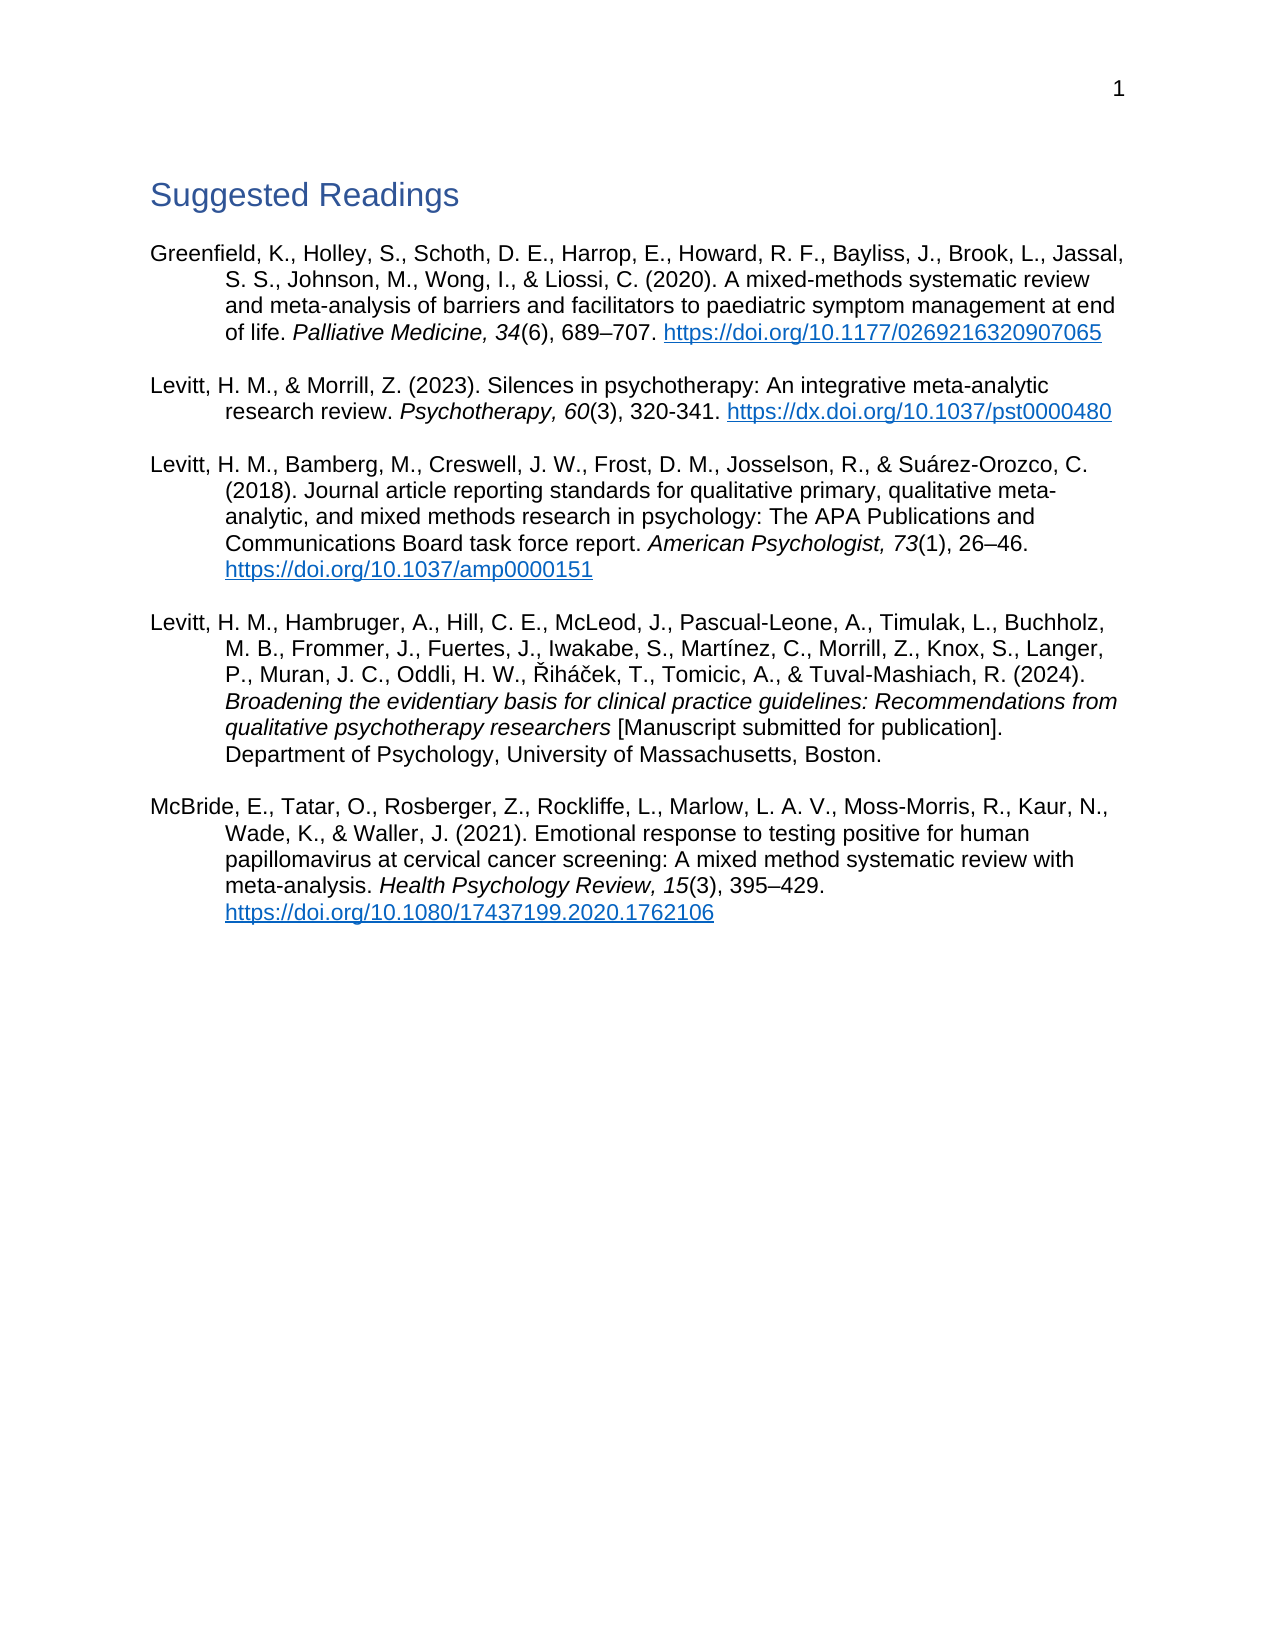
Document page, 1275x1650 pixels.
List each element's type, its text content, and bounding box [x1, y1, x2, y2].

text Levitt, H. M., Bamberg, M., Creswell, J. W., Frost, D. M., Josselson, R., & Suárez-Orozco, C. (2018). Journal article reporting standards for qualitative primary, qualitative meta-analytic, and mixed methods research in psychology: The APA Publications and Communications Board task force report. American Psychologist, 73(1), 26–46. https://doi.org/10.1037/amp0000151 [150, 451, 1125, 582]
text Levitt, H. M., & Morrill, Z. (2023). Silences in psychotherapy: An integrative meta-analytic research review. Psychotherapy, 60(3), 320-341. https://dx.doi.org/10.1037/pst0000480 [150, 372, 1125, 424]
text McBride, E., Tatar, O., Rosberger, Z., Rockliffe, L., Marlow, L. A. V., Moss-Morris, R., Kaur, N., Wade, K., & Waller, J. (2021). Emotional response to testing positive for human papillomavirus at cervical cancer screening: A mixed method systematic review with meta-analysis. Health Psychology Review, 15(3), 395–429. https://doi.org/10.1080/17437199.2020.1762106 [150, 793, 1125, 925]
text Greenfield, K., Holley, S., Schoth, D. E., Harrop, E., Howard, R. F., Bayliss, J., Brook, L., Jassal, S. S., Johnson, M., Wong, I., & Liossi, C. (2020). A mixed-methods systematic review and meta-analysis of barriers and facilitators to paediatric symptom management at end of life. Palliative Medicine, 34(6), 689–707. https://doi.org/10.1177/0269216320907065 [150, 240, 1125, 345]
subtitle Suggested Readings [150, 175, 1125, 213]
text Levitt, H. M., Hambruger, A., Hill, C. E., McLeod, J., Pascual-Leone, A., Timulak, L., Buchholz, M. B., Frommer, J., Fuertes, J., Iwakabe, S., Martínez, C., Morrill, Z., Knox, S., Langer, P., Muran, J. C., Oddli, H. W., Řiháček, T., Tomicic, A., & Tuval-Mashiach, R. (2024). Broadening the evidentiary basis for clinical practice guidelines: Recommendations from qualitative psychotherapy researchers [Manuscript submitted for publication]. Department of Psychology, University of Massachusetts, Boston. [150, 609, 1125, 767]
